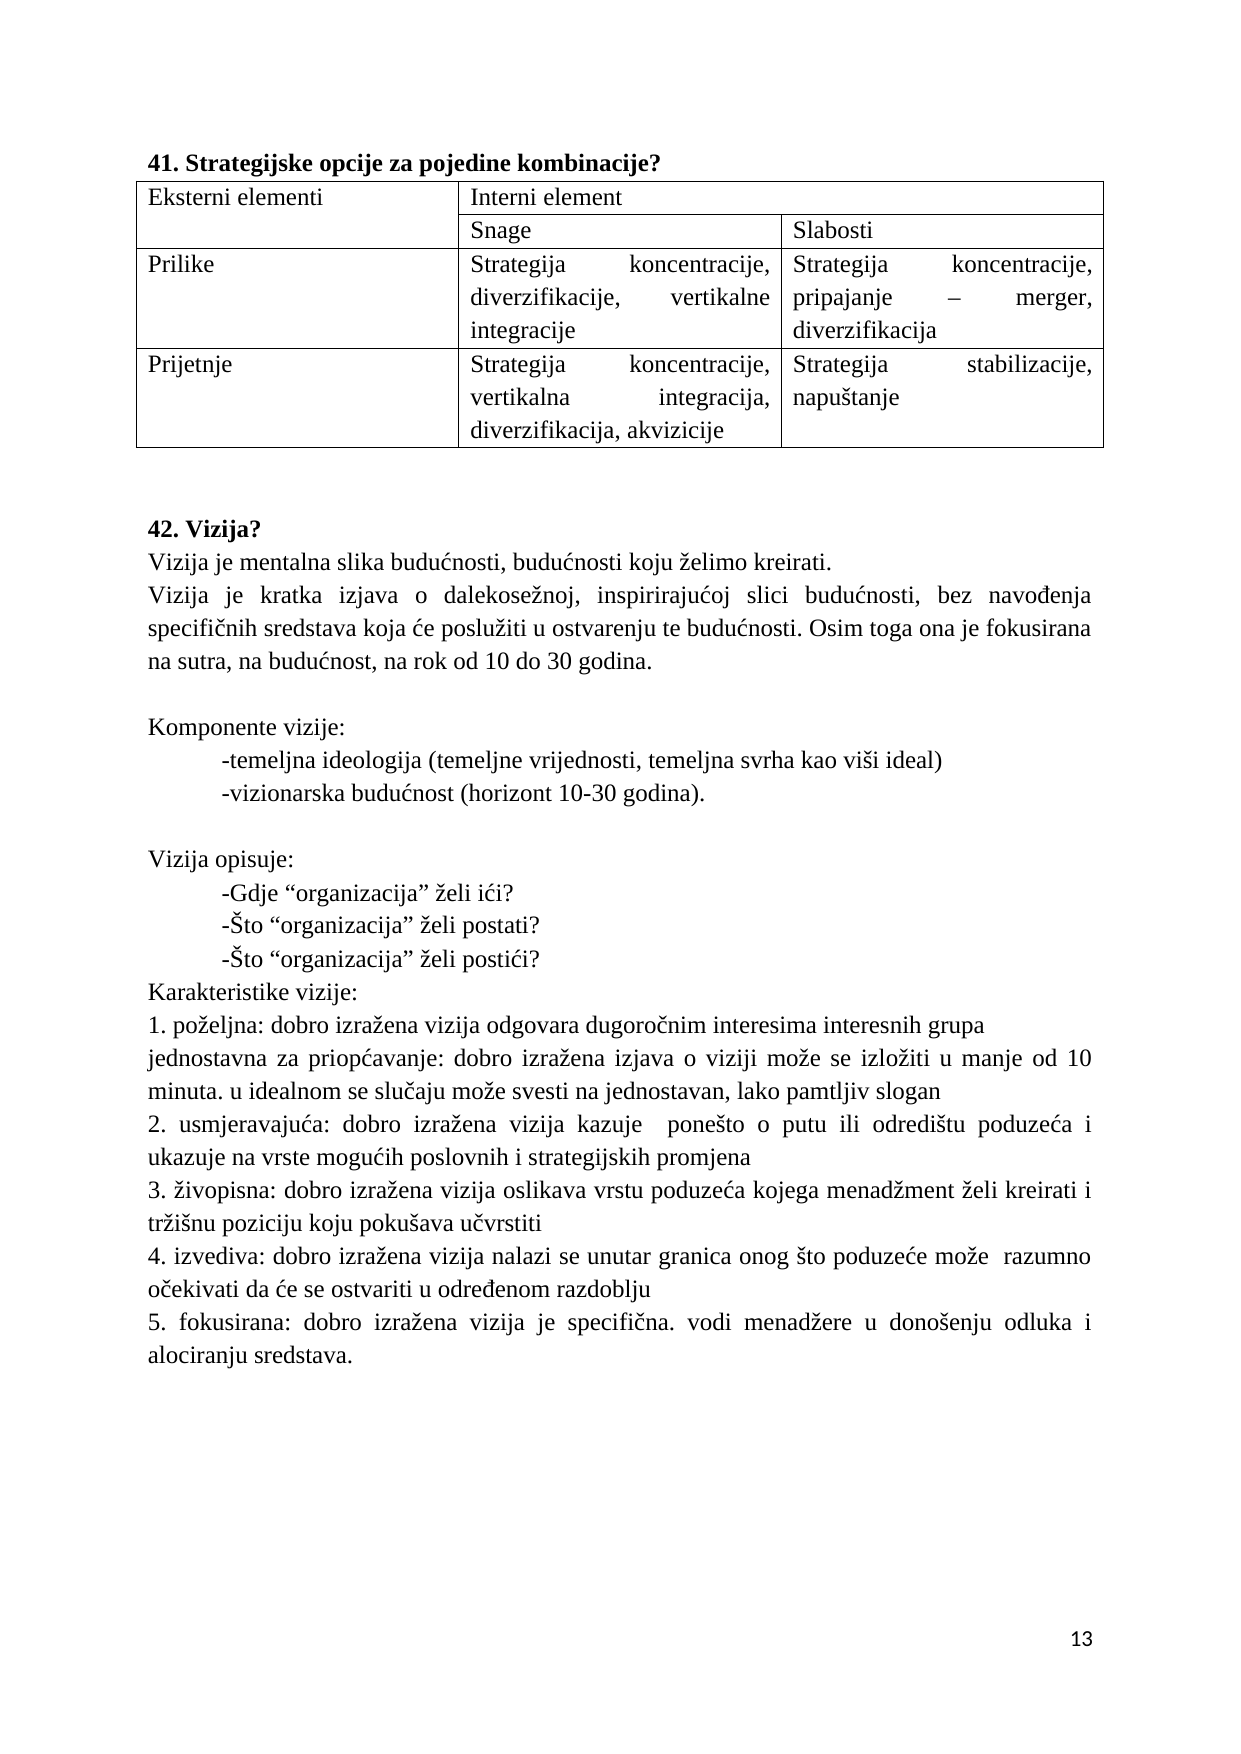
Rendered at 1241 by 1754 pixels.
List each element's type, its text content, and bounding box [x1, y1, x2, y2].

text -Gdje “organizacija” želi ići? [148, 878, 1093, 906]
table_cell Strategija koncentracije, vertikalna integracija, diverzifikacija, akvizicije [459, 349, 781, 447]
table_cell Strategija koncentracije, diverzifikacije, vertikalne integracije [459, 249, 781, 348]
text 4. izvediva: dobro izražena vizija nalazi se unutar granica onog što poduzeće može razumno očekivati da će se ostvariti u određenom razdoblju [148, 1241, 1093, 1303]
text -temeljna ideologija (temeljne vrijednosti, temeljna svrha kao viši ideal) [148, 746, 1093, 774]
text -vizionarska budućnost (horizont 10-30 godina). [148, 778, 1093, 807]
text 1. poželjna: dobro izražena vizija odgovara dugoročnim interesima interesnih grupa [148, 1010, 1093, 1038]
text 5. fokusirana: dobro izražena vizija je specifična. vodi menadžere u donošenju odluka i alociranju sredstava. [148, 1307, 1093, 1369]
table_cell Strategija koncentracije, pripajanje – merger, diverzifikacija [782, 249, 1103, 348]
text 42. Vizija? [148, 514, 1093, 543]
table_cell Prijetnje [137, 349, 458, 447]
text 3. živopisna: dobro izražena vizija oslikava vrstu poduzeća kojega menadžment želi kreirati i tržišnu poziciju koju pokušava učvrstiti [148, 1175, 1093, 1237]
text Vizija je mentalna slika budućnosti, budućnosti koju želimo kreirati. [148, 547, 1093, 576]
table_header Interni element [459, 182, 1103, 214]
table_cell Slabosti [782, 215, 1103, 248]
text jednostavna za priopćavanje: dobro izražena izjava o viziji može se izložiti u manje od 10 minuta. u idealnom se slučaju može svesti na jednostavan, lako pamtljiv slogan [148, 1043, 1093, 1104]
table_cell Prilike [137, 249, 458, 348]
text Vizija je kratka izjava o dalekosežnoj, inspirirajućoj slici budućnosti, bez navođenja specifičnih sredstava koja će poslužiti u ostvarenju te budućnosti. Osim toga ona je fokusirana na sutra, na budućnost, na rok od 10 do 30 godina. [148, 580, 1093, 675]
text Karakteristike vizije: [148, 977, 1093, 1005]
table_cell Snage [459, 215, 781, 248]
text Komponente vizije: [148, 712, 1093, 741]
text 2. usmjeravajuća: dobro izražena vizija kazuje ponešto o putu ili odredištu poduzeća i ukazuje na vrste mogućih poslovnih i strategijskih promjena [148, 1109, 1093, 1171]
text -Što “organizacija” želi postići? [148, 944, 1093, 972]
table_header Eksterni elementi [137, 182, 458, 248]
table_cell Strategija stabilizacije, napuštanje [782, 349, 1103, 447]
text -Što “organizacija” želi postati? [148, 911, 1093, 939]
text 41. Strategijske opcije za pojedine kombinacije? [148, 148, 1093, 176]
text Vizija opisuje: [148, 844, 1093, 873]
